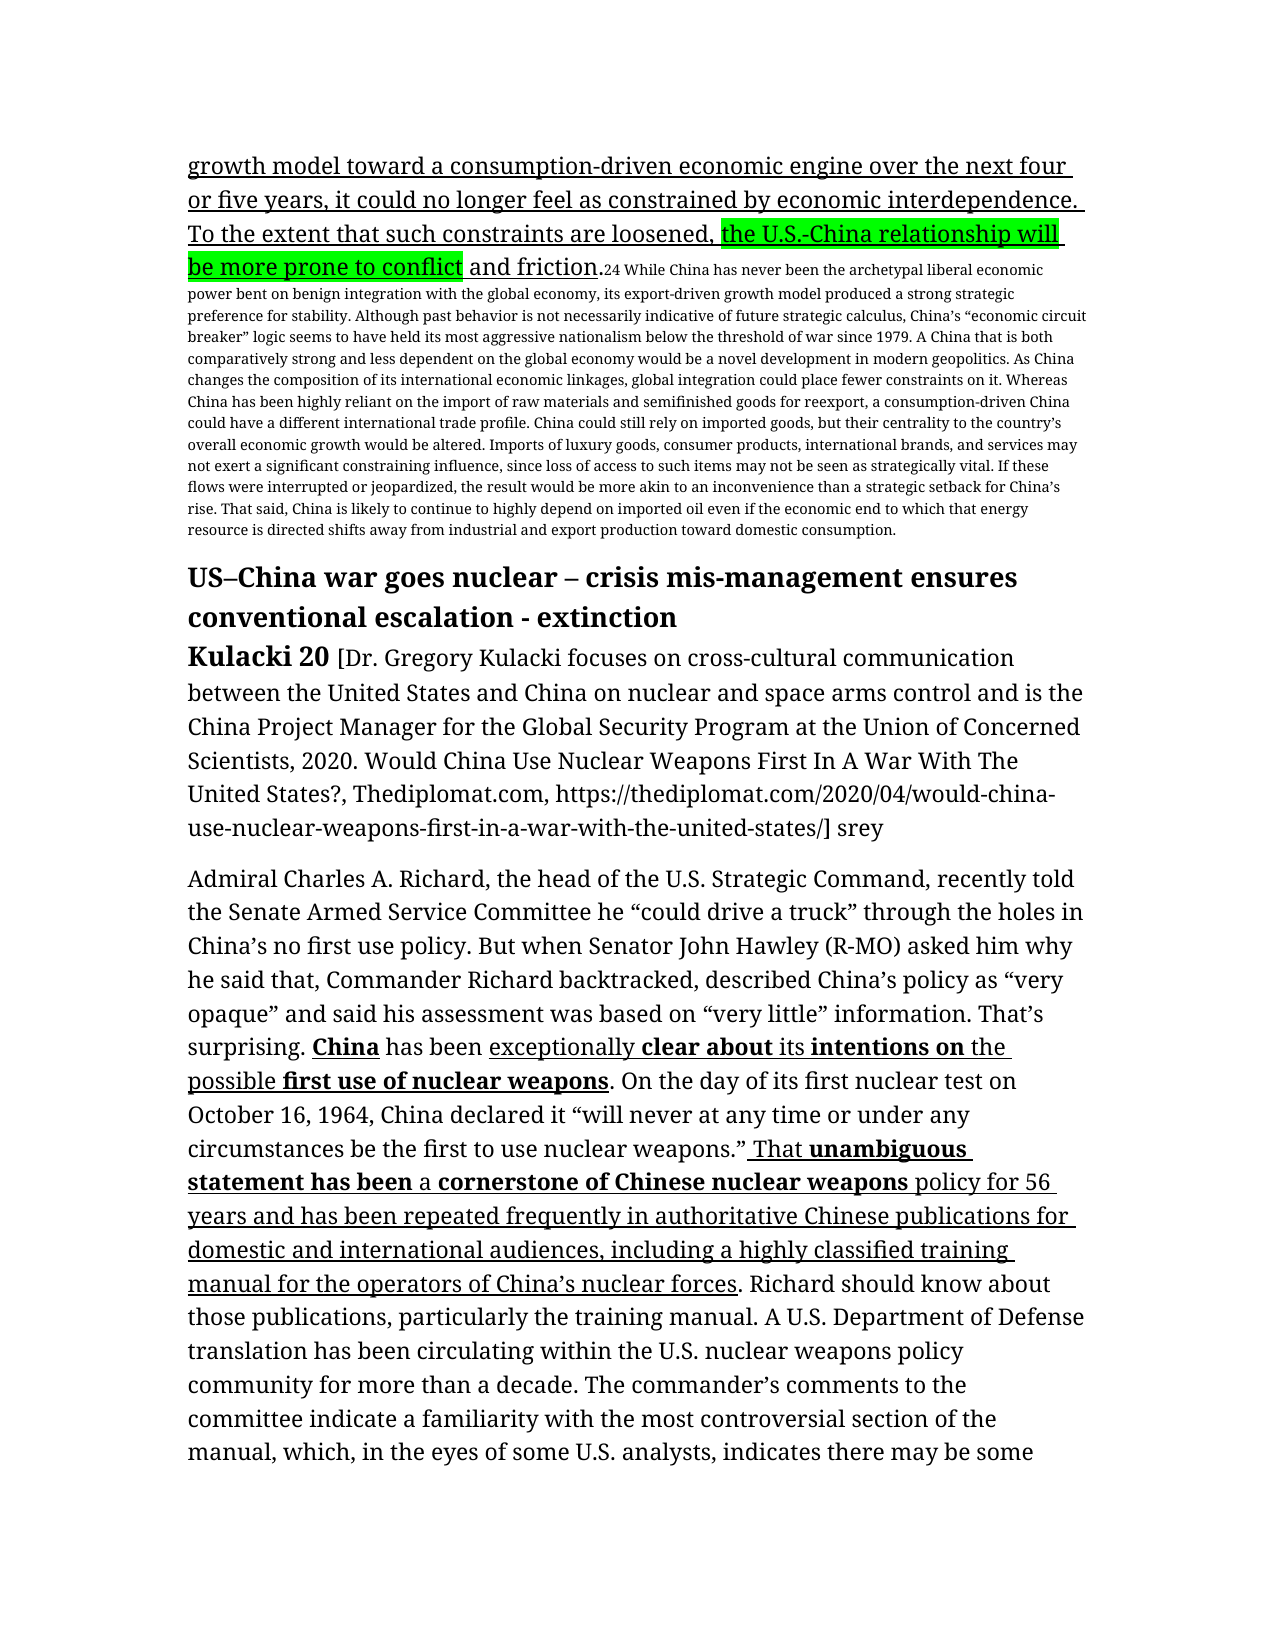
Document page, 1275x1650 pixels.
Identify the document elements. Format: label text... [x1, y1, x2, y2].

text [187, 863, 1087, 1468]
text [187, 150, 1087, 540]
text Kulacki 20 [Dr. Gregory Kulacki focuses on cross-cultural communication between the United States and China on nuclear and space arms control and is the China Project Manager for the Global Security Program at the Union of Concerned Scientists, 2020. Would China Use Nuclear Weapons First In A War With The United States?, Thediplomat.com, https://thediplomat.com/2020/04/would-china-use-nuclear-weapons-first-in-a-war-with-the-united-states/] srey [187, 638, 1087, 843]
subtitle US–China war goes nuclear – crisis mis-management ensures conventional escalation - extinction [187, 558, 1087, 635]
